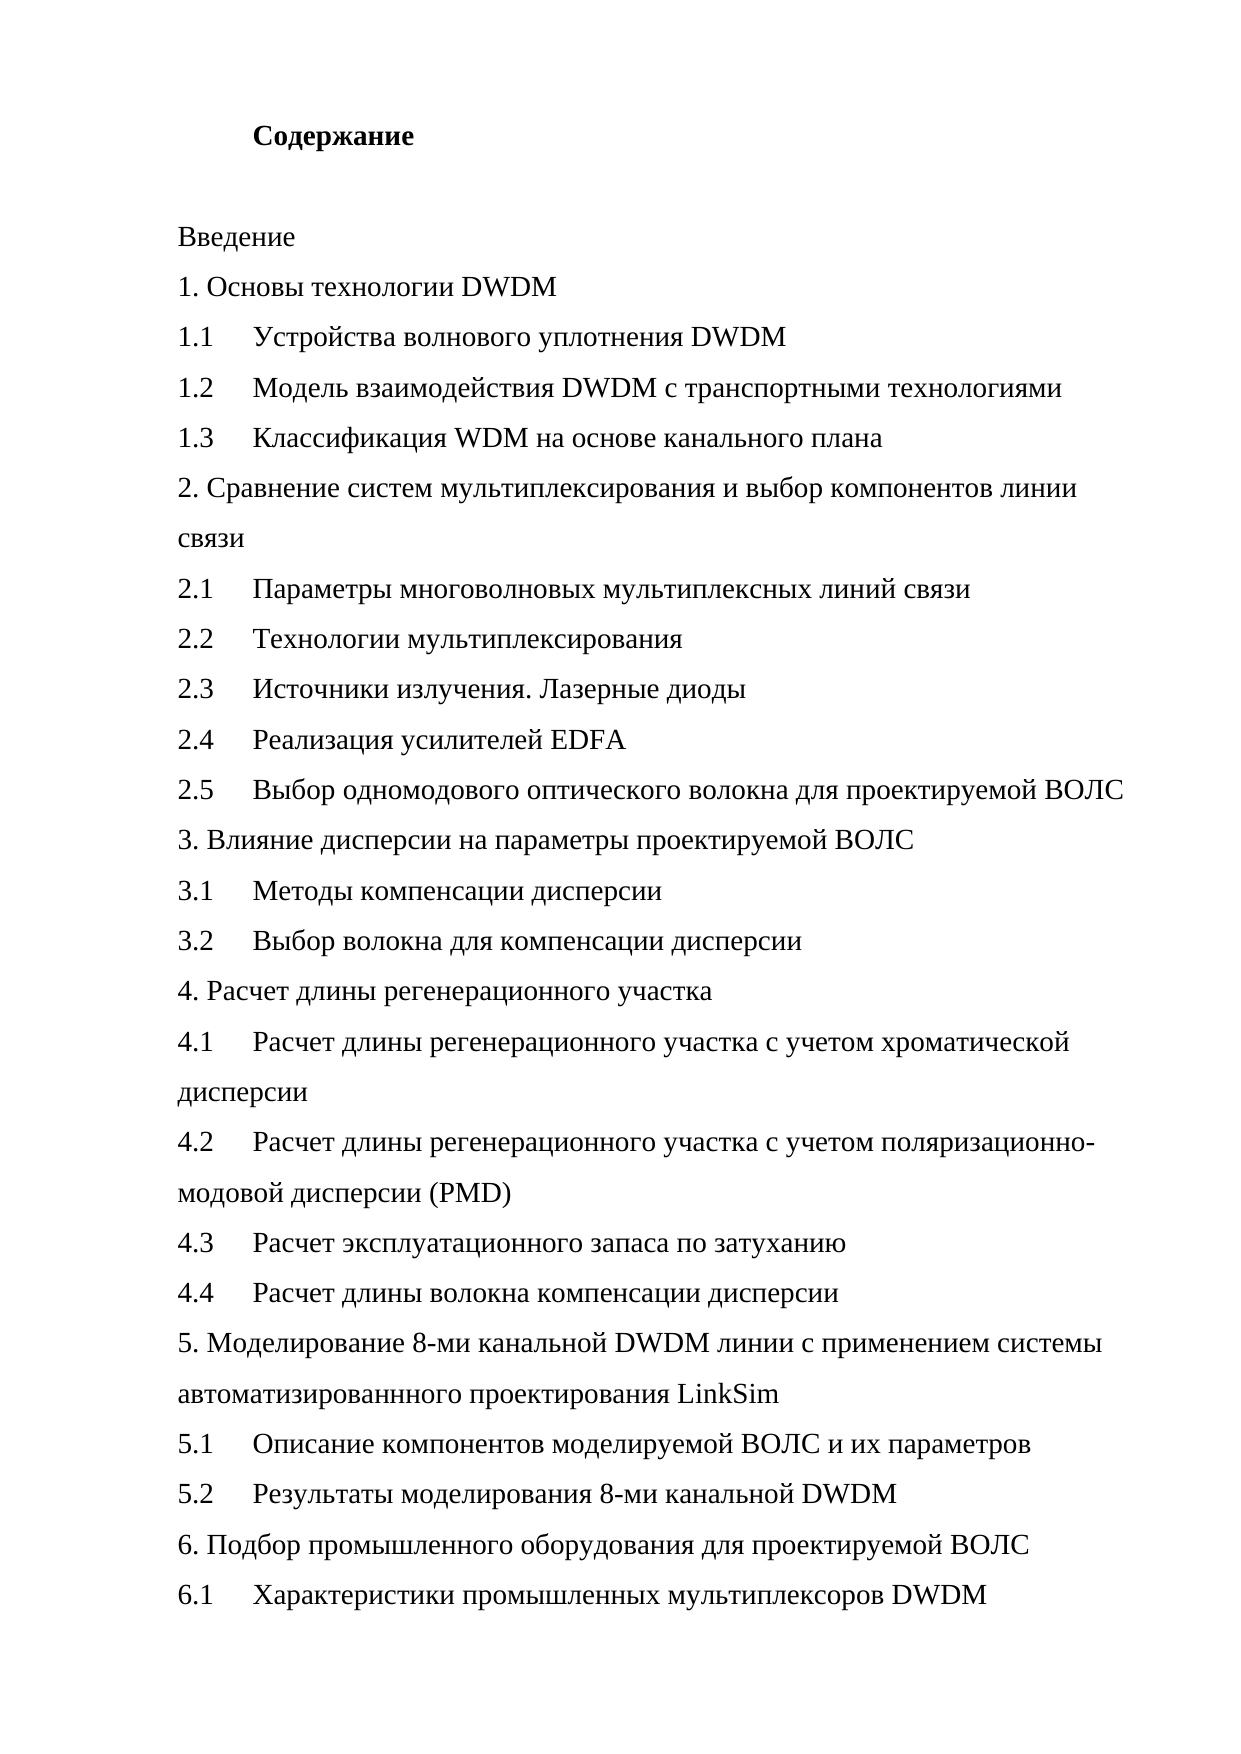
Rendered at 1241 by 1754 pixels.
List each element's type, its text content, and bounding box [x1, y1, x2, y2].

text 2.4 Реализация усилителей EDFA [177, 722, 1152, 755]
text Введение [177, 219, 1152, 252]
text 3. Влияние дисперсии на параметры проектируемой ВОЛС [177, 822, 1152, 856]
text 4.3 Расчет эксплуатационного запаса по затуханию [177, 1225, 1152, 1258]
text 1. Основы технологии DWDM [177, 269, 1152, 303]
text 3.1 Методы компенсации дисперсии [177, 873, 1152, 906]
text Содержание [177, 118, 1152, 152]
text 5.1 Описание компонентов моделируемой ВОЛС и их параметров [177, 1426, 1152, 1460]
text 4.1 Расчет длины регенерационного участка с учетом хроматической дисперсии [177, 1024, 1152, 1108]
text 6.1 Характеристики промышленных мультиплексоров DWDM [177, 1577, 1152, 1611]
text 4.2 Расчет длины регенерационного участка с учетом поляризационно-модовой дисперсии (PMD) [177, 1124, 1152, 1208]
text 3.2 Выбор волокна для компенсации дисперсии [177, 923, 1152, 957]
text 2.1 Параметры многоволновых мультиплексных линий связи [177, 571, 1152, 604]
text 5. Моделирование 8-ми канальной DWDM линии с применением системы автоматизированнного проектирования LinkSim [177, 1326, 1152, 1409]
text 2. Сравнение систем мультиплексирования и выбор компонентов линии связи [177, 470, 1152, 554]
text 2.5 Выбор одномодового оптического волокна для проектируемой ВОЛС [177, 772, 1152, 806]
text 2.3 Источники излучения. Лазерные диоды [177, 672, 1152, 705]
text 6. Подбор промышленного оборудования для проектируемой ВОЛС [177, 1527, 1152, 1560]
text 1.1 Устройства волнового уплотнения DWDM [177, 319, 1152, 353]
text 4.4 Расчет длины волокна компенсации дисперсии [177, 1275, 1152, 1309]
text 1.3 Классификация WDM на основе канального плана [177, 420, 1152, 453]
text 4. Расчет длины регенерационного участка [177, 973, 1152, 1007]
text 5.2 Результаты моделирования 8-ми канальной DWDM [177, 1477, 1152, 1510]
text 2.2 Технологии мультиплексирования [177, 621, 1152, 655]
text 1.2 Модель взаимодействия DWDM с транспортными технологиями [177, 370, 1152, 403]
